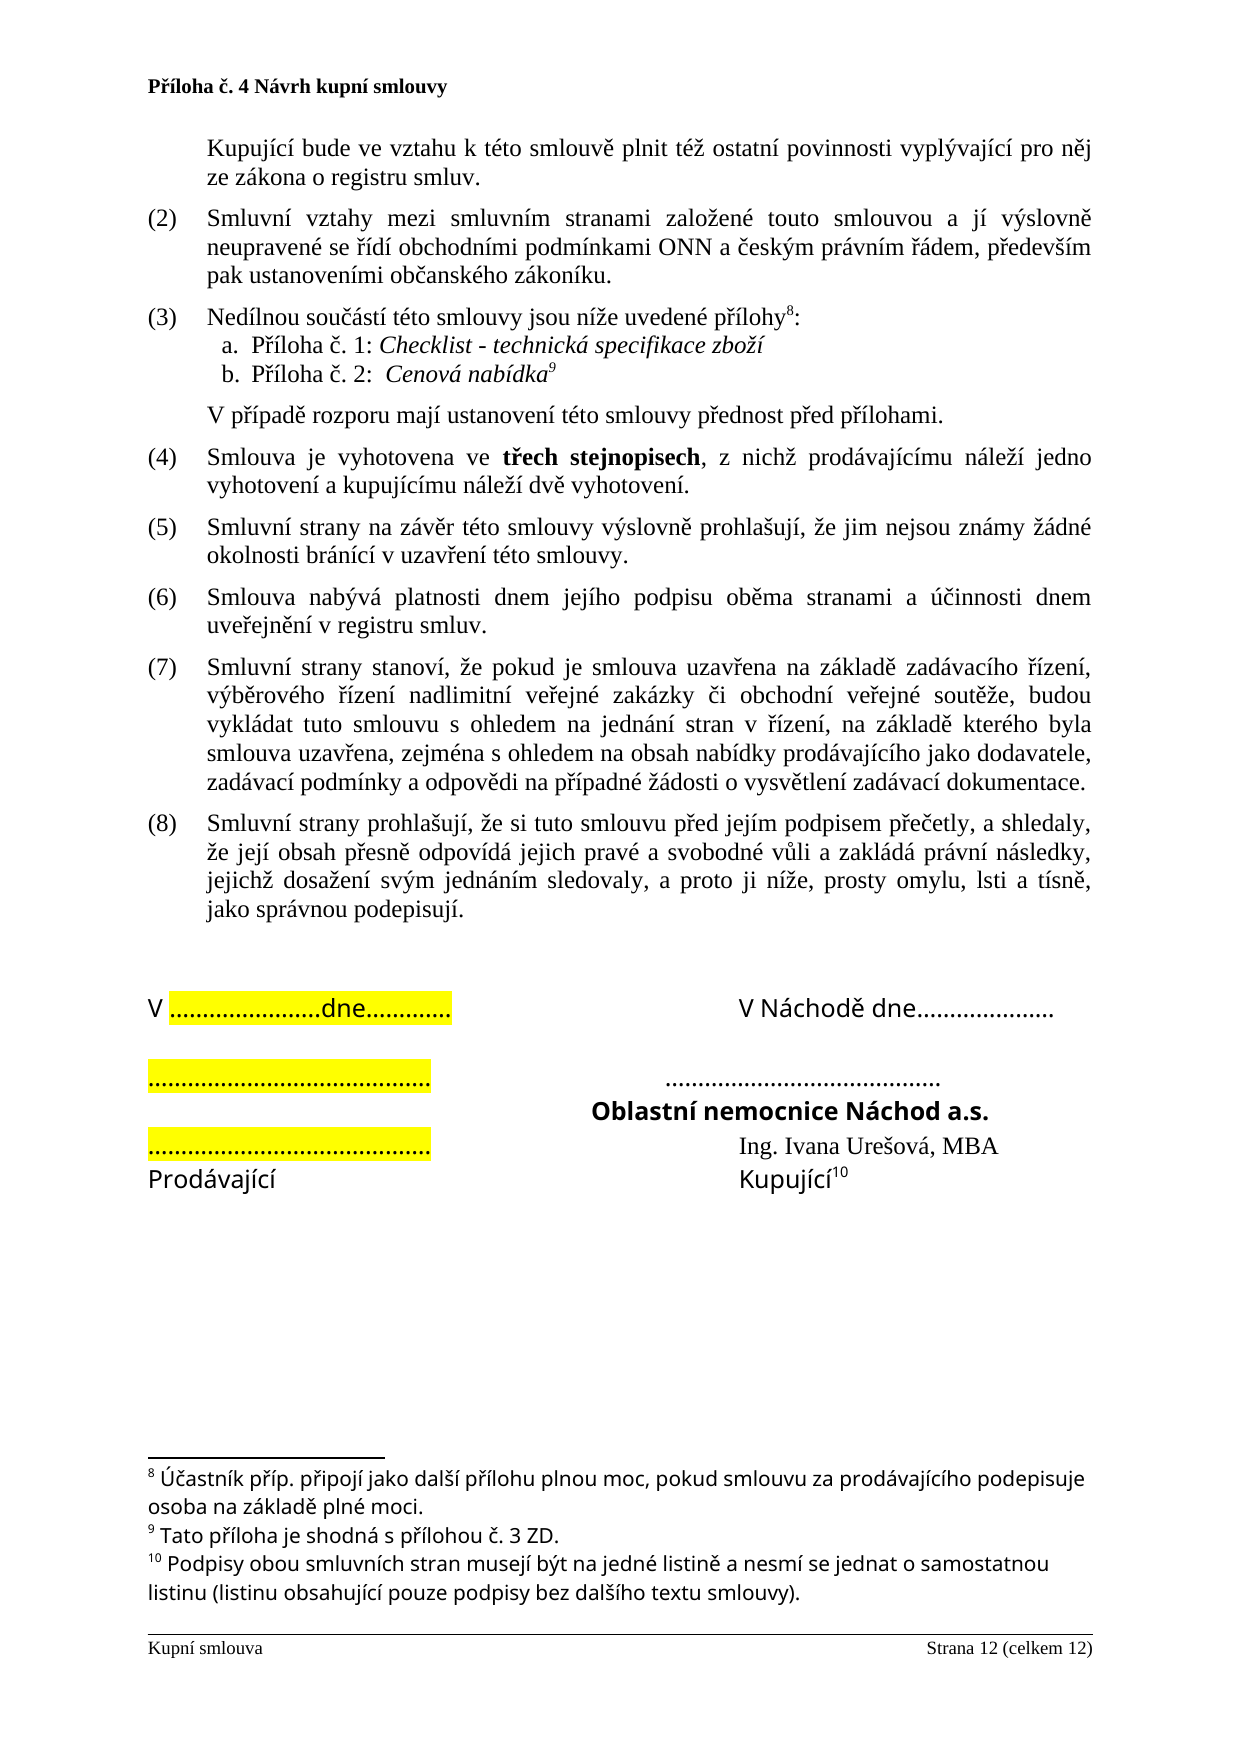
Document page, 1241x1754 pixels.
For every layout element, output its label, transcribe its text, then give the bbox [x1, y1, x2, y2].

list Smluvní strany stanoví, že pokud je smlouva uzavřena na základě zadávacího řízení, výběrového řízení nadlimitní veřejné zakázky či obchodní veřejné soutěže, budou vykládat tuto smlouvu s ohledem na jednání stran v řízení, na základě kterého byla smlouva uzavřena, zejména s ohledem na obsah nabídky prodávajícího jako dodavatele, zadávací podmínky a odpovědi na případné žádosti o vysvětlení zadávací dokumentace. [148, 652, 1093, 795]
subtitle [148, 133, 1093, 190]
text V případě rozporu mají ustanovení této smlouvy přednost před přílohami. [207, 400, 1093, 429]
text ……………………………………. …………………………………… Oblastní nemocnice Náchod a.s. [148, 1059, 1093, 1127]
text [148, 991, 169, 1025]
subtitle Smluvní strany prohlašují, že si tuto smlouvu před jejím podpisem přečetly, a shledaly, že její obsah přesně odpovídá jejich pravé a svobodné vůli a zakládá právní následky, jejichž dosažení svým jednáním sledovaly, a proto ji níže, prosty omylu, lsti a tísně, jako správnou podepisují. [148, 808, 1093, 923]
subtitle Smlouva je vyhotovena ve třech stejnopisech, z nichž prodávajícímu náleží jedno vyhotovení a kupujícímu náleží dvě vyhotovení. [148, 442, 1093, 499]
subtitle Příloha č. 2: Cenová nabídka [221, 359, 1093, 388]
subtitle Smlouva nabývá platnosti dnem jejího podpisu oběma stranami a účinnosti dnem uveřejnění v registru smluv. [148, 582, 1093, 639]
subtitle Nedílnou součástí této smlouvy jsou níže uvedené přílohy: [148, 302, 1093, 330]
subtitle Příloha č. 1: Checklist - technická specifikace zboží [221, 330, 1093, 359]
text V …………………..dne…………. V Náchodě dne………………… [452, 991, 1093, 1025]
subtitle Smluvní strany na závěr této smlouvy výslovně prohlašují, že jim nejsou známy žádné okolnosti bránící v uzavření této smlouvy. [148, 512, 1093, 569]
text Prodávající Kupující [148, 1161, 1093, 1195]
text ……………………………………. Ing. Ivana Urešová, MBA [431, 1127, 1093, 1161]
subtitle Smluvní vztahy mezi smluvním stranami založené touto smlouvou a jí výslovně neupravené se řídí obchodními podmínkami ONN a českým právním řádem, především pak ustanoveními občanského zákoníku. [148, 203, 1093, 289]
